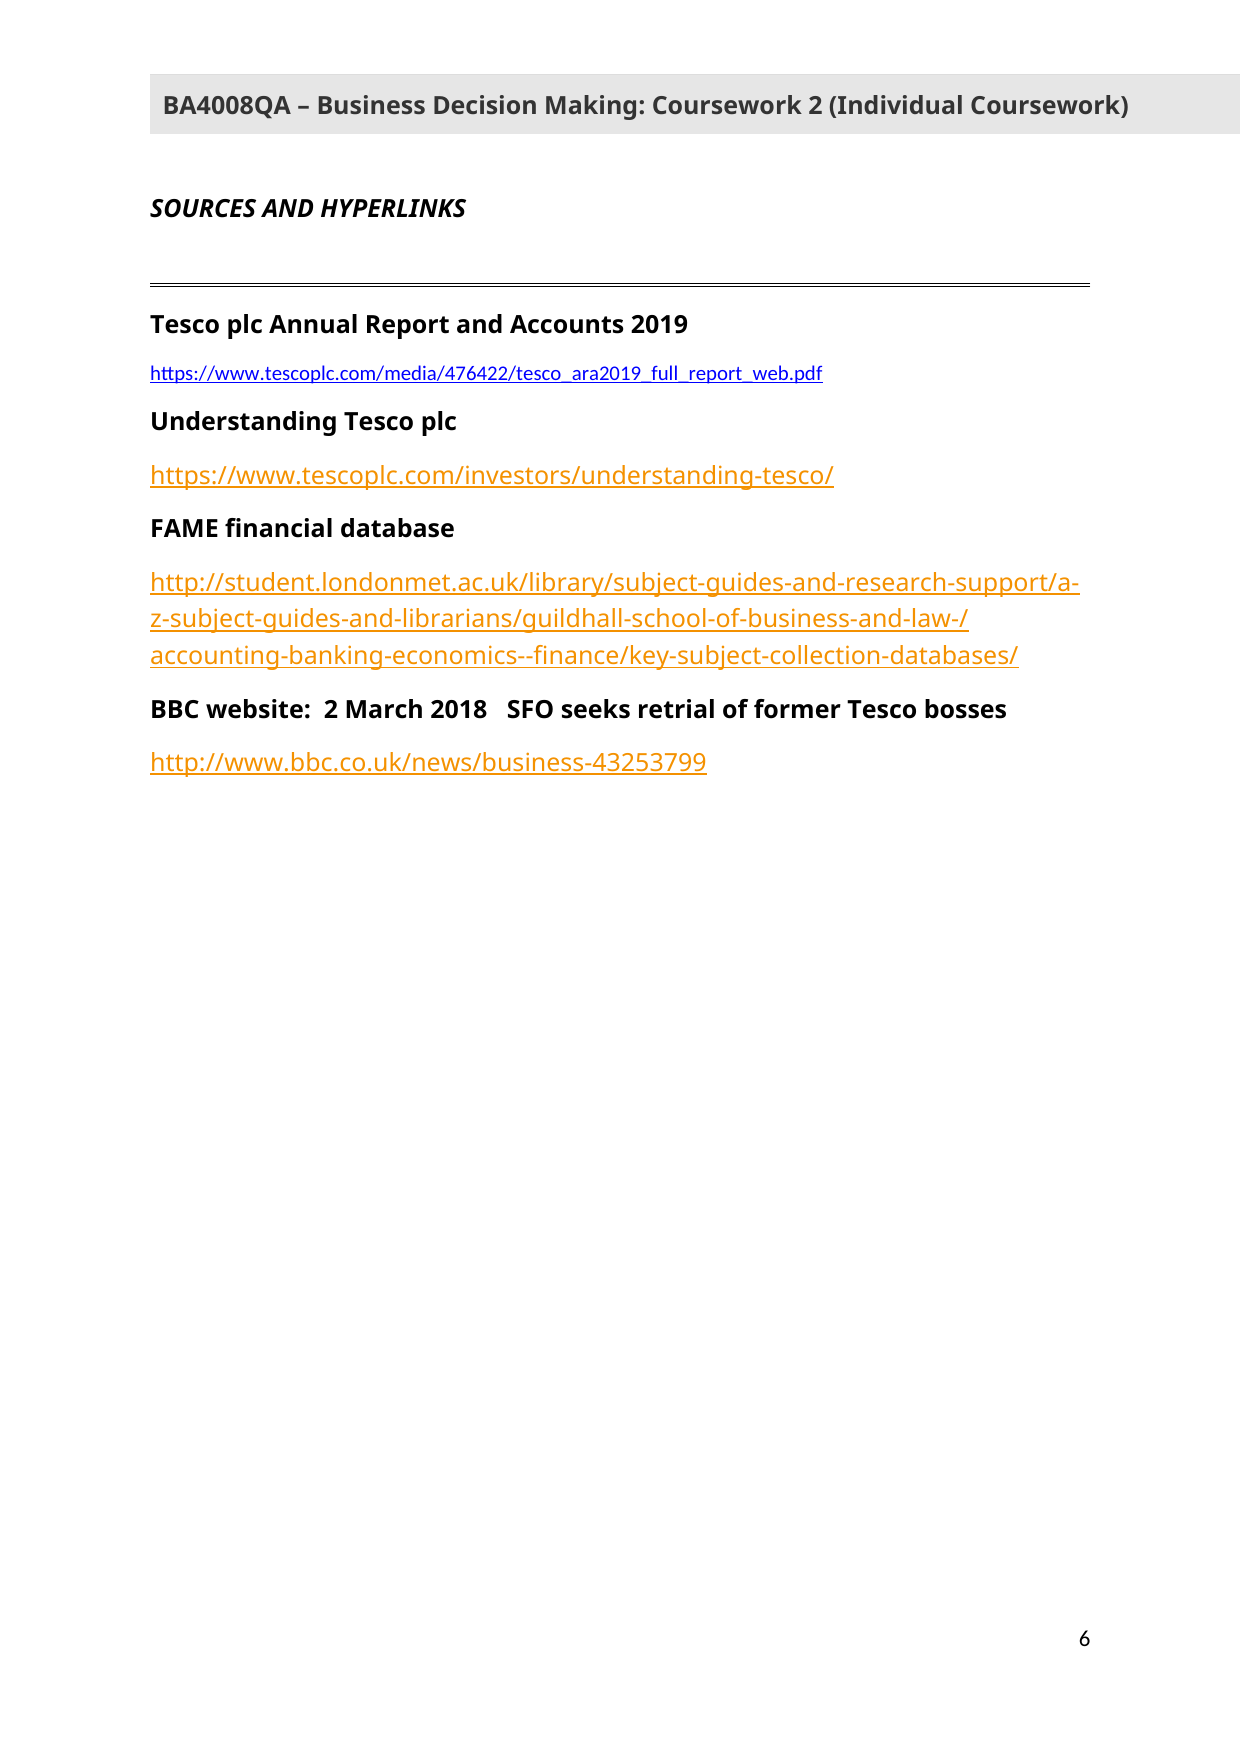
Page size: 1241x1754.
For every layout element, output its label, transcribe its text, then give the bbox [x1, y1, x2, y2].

text http://student.londonmet.ac.uk/library/subject-guides-and-research-support/a-z-subject-guides-and-librarians/guildhall-school-of-business-and-law-/accounting-banking-economics--finance/key-subject-collection-databases/ [150, 564, 1090, 672]
text https://www.tescoplc.com/investors/understanding-tesco/ [150, 457, 1090, 491]
text FAME financial database [150, 511, 1090, 545]
text BBC website: 2 March 2018 SFO seeks retrial of former Tesco bosses [150, 691, 1090, 725]
text http://www.bbc.co.uk/news/business-43253799 [150, 745, 1090, 779]
text https://www.tescoplc.com/media/476422/tesco_ara2019_full_report_web.pdf [150, 360, 1090, 385]
text Tesco plc Annual Report and Accounts 2019 [150, 306, 1090, 341]
text SOURCES AND HYPERLINKS [150, 190, 1090, 224]
text Understanding Tesco plc [150, 404, 1090, 438]
